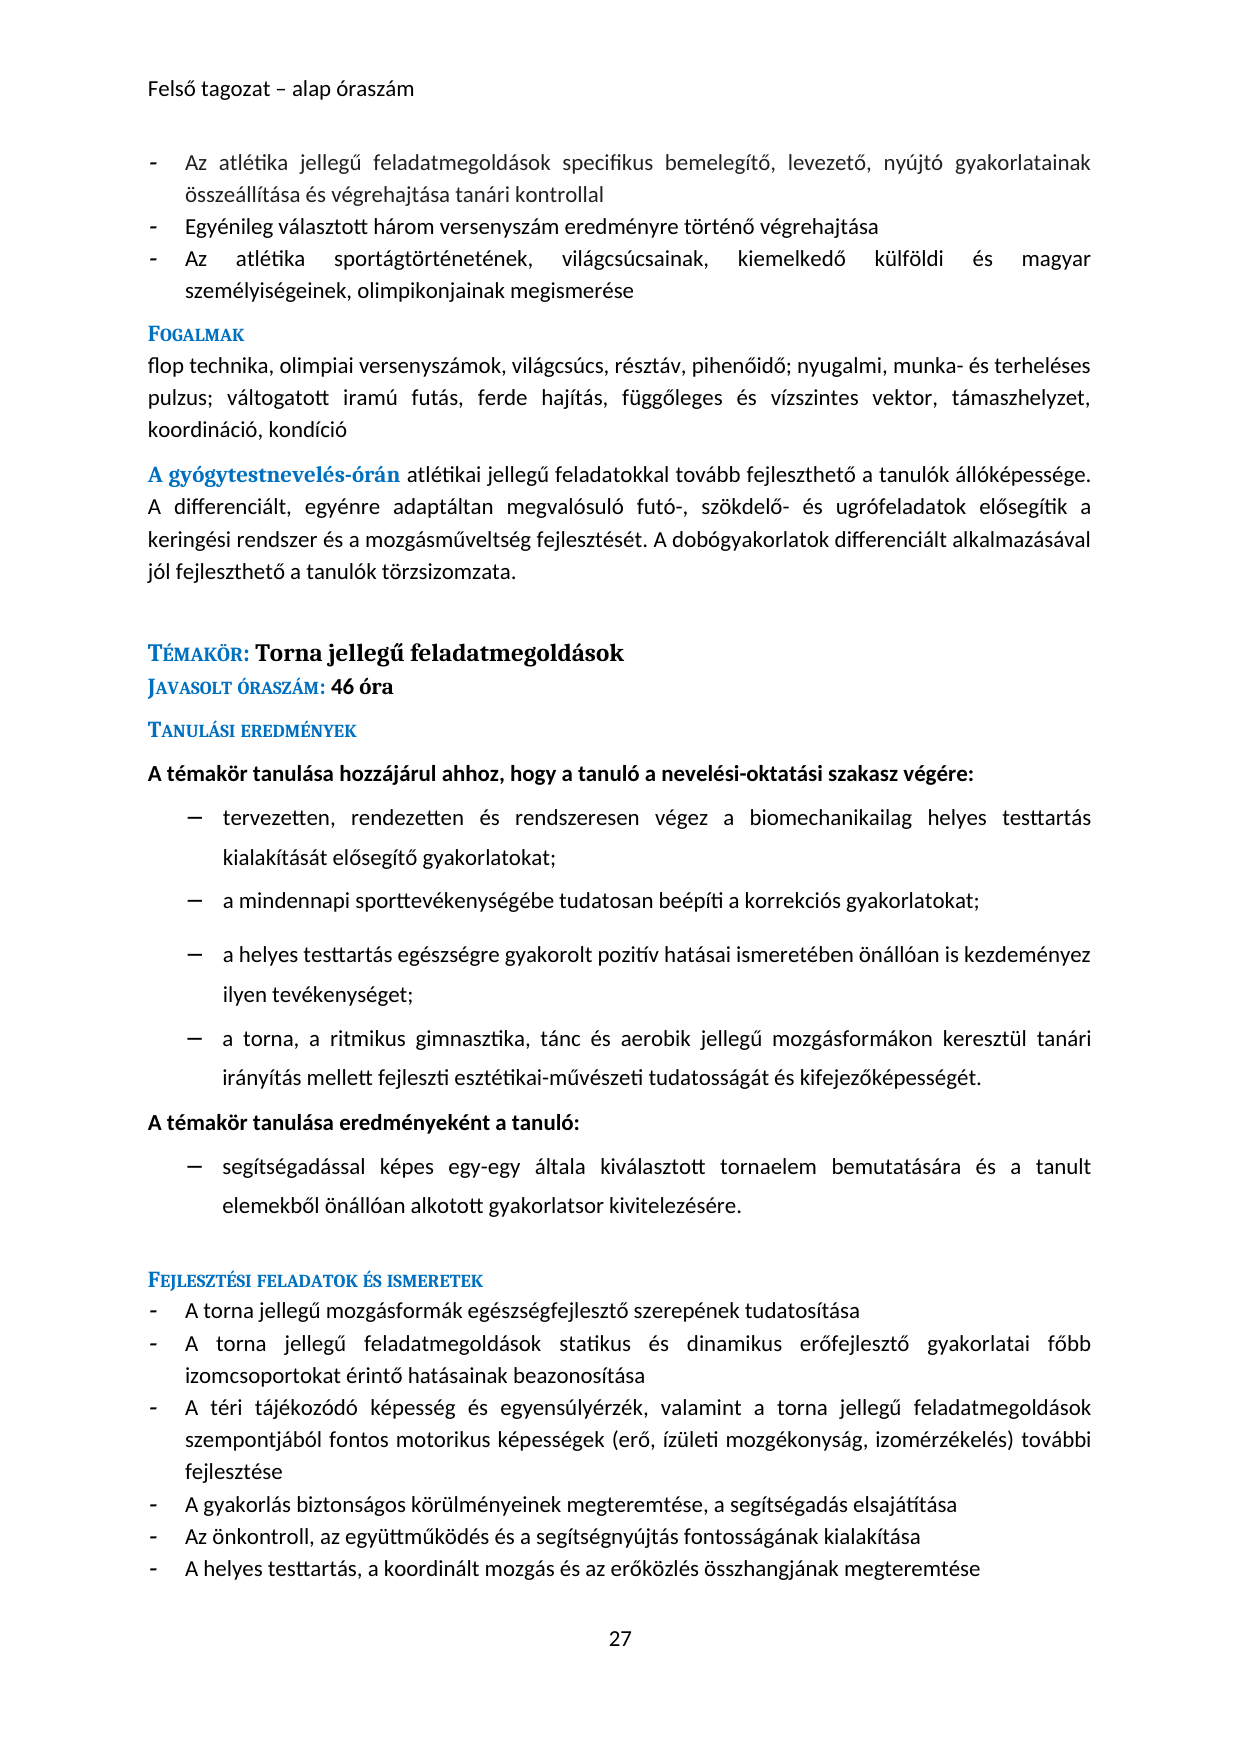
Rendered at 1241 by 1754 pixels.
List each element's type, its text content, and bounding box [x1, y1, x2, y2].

list a torna, a ritmikus gimnasztika, tánc és aerobik jellegű mozgásformákon keresztül tanári irányítás mellett fejleszti esztétikai-művészeti tudatosságát és kifejezőképességét. [185, 1012, 1093, 1091]
list Az önkontroll, az együttműködés és a segítségnyújtás fontosságának kialakítása [148, 1522, 1093, 1550]
list A gyakorlás biztonságos körülményeinek megteremtése, a segítségadás elsajátítása [148, 1490, 1093, 1518]
list a helyes testtartás egészségre gyakorolt pozitív hatásai ismeretében önállóan is kezdeményez ilyen tevékenységet; [185, 929, 1093, 1008]
list a mindennapi sporttevékenységébe tudatosan beépíti a korrekciós gyakorlatokat; [185, 875, 1093, 922]
text Tanulási eredmények [148, 717, 1093, 743]
text Javasolt óraszám: 46 óra [148, 672, 1093, 700]
text flop technika, olimpiai versenyszámok, világcsúcs, résztáv, pihenőidő; nyugalmi, munka- és terheléses pulzus; váltogatott iramú futás, ferde hajítás, függőleges és vízszintes vektor, támaszhelyzet, koordináció, kondíció [148, 351, 1093, 444]
text A témakör tanulása eredményeként a tanuló: [148, 1108, 1093, 1136]
list Az atlétika jellegű feladatmegoldások specifikus bemelegítő, levezető, nyújtó gyakorlatainak összeállítása és végrehajtása tanári kontrollal [148, 148, 1093, 208]
text A témakör tanulása hozzájárul ahhoz, hogy a tanuló a nevelési-oktatási szakasz végére: [148, 759, 1093, 787]
text A gyógytestnevelés-órán atlétikai jellegű feladatokkal tovább fejleszthető a tanulók állóképessége. A differenciált, egyénre adaptáltan megvalósuló futó-, szökdelő- és ugrófeladatok elősegítik a keringési rendszer és a mozgásműveltség fejlesztését. A dobógyakorlatok differenciált alkalmazásával jól fejleszthető a tanulók törzsizomzata. [148, 460, 1093, 585]
list Az atlétika sportágtörténetének, világcsúcsainak, kiemelkedő külföldi és magyar személyiségeinek, olimpikonjainak megismerése [148, 244, 1093, 304]
text Fogalmak [148, 321, 1093, 347]
list Egyénileg választott három versenyszám eredményre történő végrehajtása [148, 212, 1093, 240]
list A téri tájékozódó képesség és egyensúlyérzék, valamint a torna jellegű feladatmegoldások szempontjából fontos motorikus képességek (erő, ízületi mozgékonyság, izomérzékelés) további fejlesztése [148, 1393, 1093, 1486]
text Fejlesztési feladatok és ismeretek [148, 1266, 1093, 1293]
list tervezetten, rendezetten és rendszeresen végez a biomechanikailag helyes testtartás kialakítását elősegítő gyakorlatokat; [185, 792, 1093, 871]
list A torna jellegű feladatmegoldások statikus és dinamikus erőfejlesztő gyakorlatai főbb izomcsoportokat érintő hatásainak beazonosítása [148, 1329, 1093, 1389]
list segítségadással képes egy-egy általa kiválasztott tornaelem bemutatására és a tanult elemekből önállóan alkotott gyakorlatsor kivitelezésére. [185, 1140, 1093, 1219]
list A torna jellegű mozgásformák egészségfejlesztő szerepének tudatosítása [148, 1297, 1093, 1324]
text Témakör: Torna jellegű feladatmegoldások [148, 639, 1093, 668]
list A helyes testtartás, a koordinált mozgás és az erőközlés összhangjának megteremtése [148, 1554, 1093, 1582]
